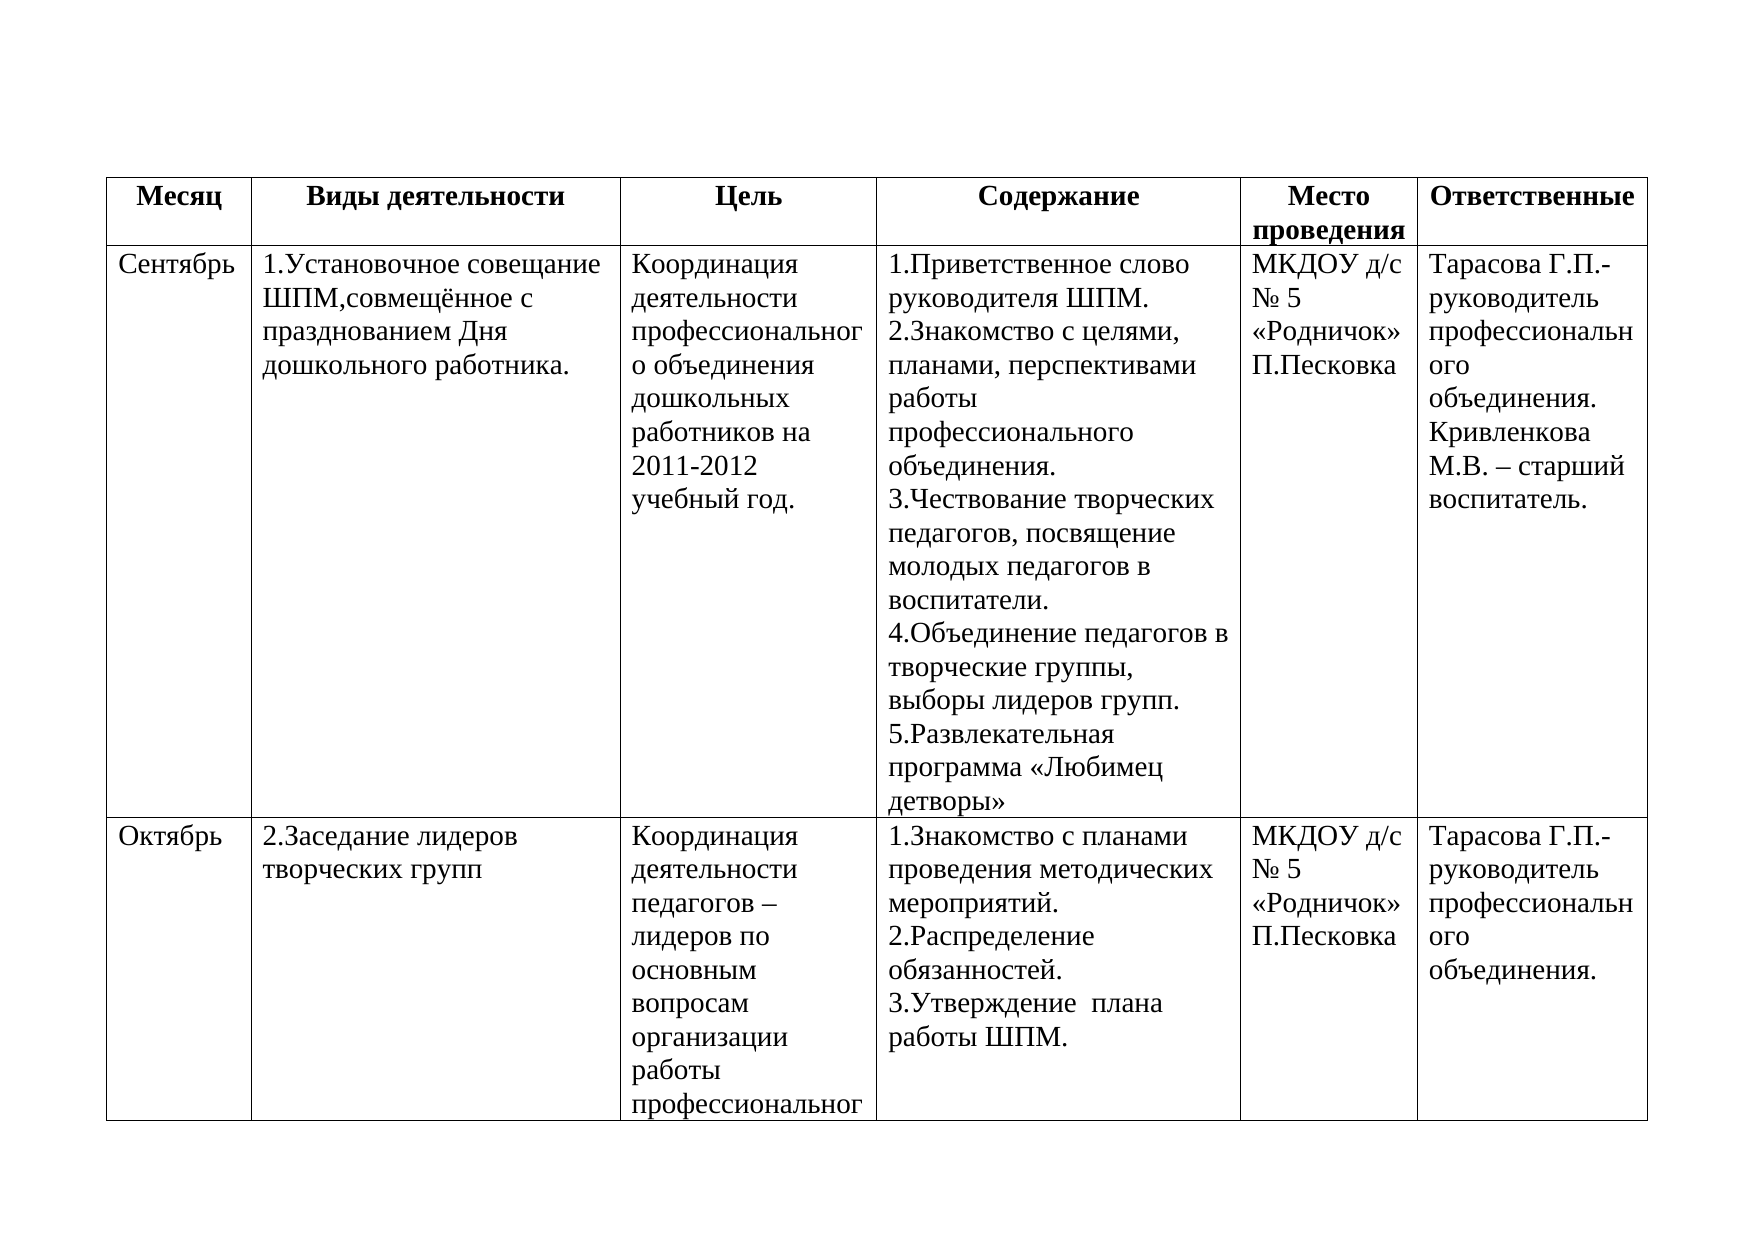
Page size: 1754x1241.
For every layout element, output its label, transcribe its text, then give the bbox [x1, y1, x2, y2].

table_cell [1241, 818, 1417, 1119]
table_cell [877, 818, 1240, 1119]
table_header Месяц [107, 178, 251, 245]
table_header Содержание [877, 178, 1240, 245]
table_header Цель [621, 178, 876, 245]
table_cell Координация деятельности профессионального объединения дошкольных работников на 2011-2012 учебный год. [621, 246, 876, 817]
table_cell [1418, 818, 1647, 1119]
table_cell 1.Приветственное слово руководителя ШПМ. 2.Знакомство с целями, планами, перспективами работы профессионального объединения. 3.Чествование творческих педагогов, посвящение молодых педагогов в воспитатели. 4.Объединение педагогов в творческие группы, выборы лидеров групп. 5.Развлекательная программа «Любимец детворы» [877, 246, 1240, 817]
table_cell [252, 818, 620, 1119]
table_cell 1.Установочное совещание ШПМ,совмещённое с празднованием Дня дошкольного работника. [252, 246, 620, 817]
table_header Ответственные [1418, 178, 1647, 245]
table_cell Октябрь [107, 818, 251, 1119]
table_cell Тарасова Г.П.- руководитель профессионального объединения. Кривленкова М.В. – старший воспитатель. [1418, 246, 1647, 817]
table_cell МКДОУ д/с № 5 «Родничок» П.Песковка [1241, 246, 1417, 817]
table_cell Сентябрь [107, 246, 251, 817]
table_header Виды деятельности [252, 178, 620, 245]
table_header Место проведения [1241, 178, 1417, 245]
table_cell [621, 818, 876, 1119]
